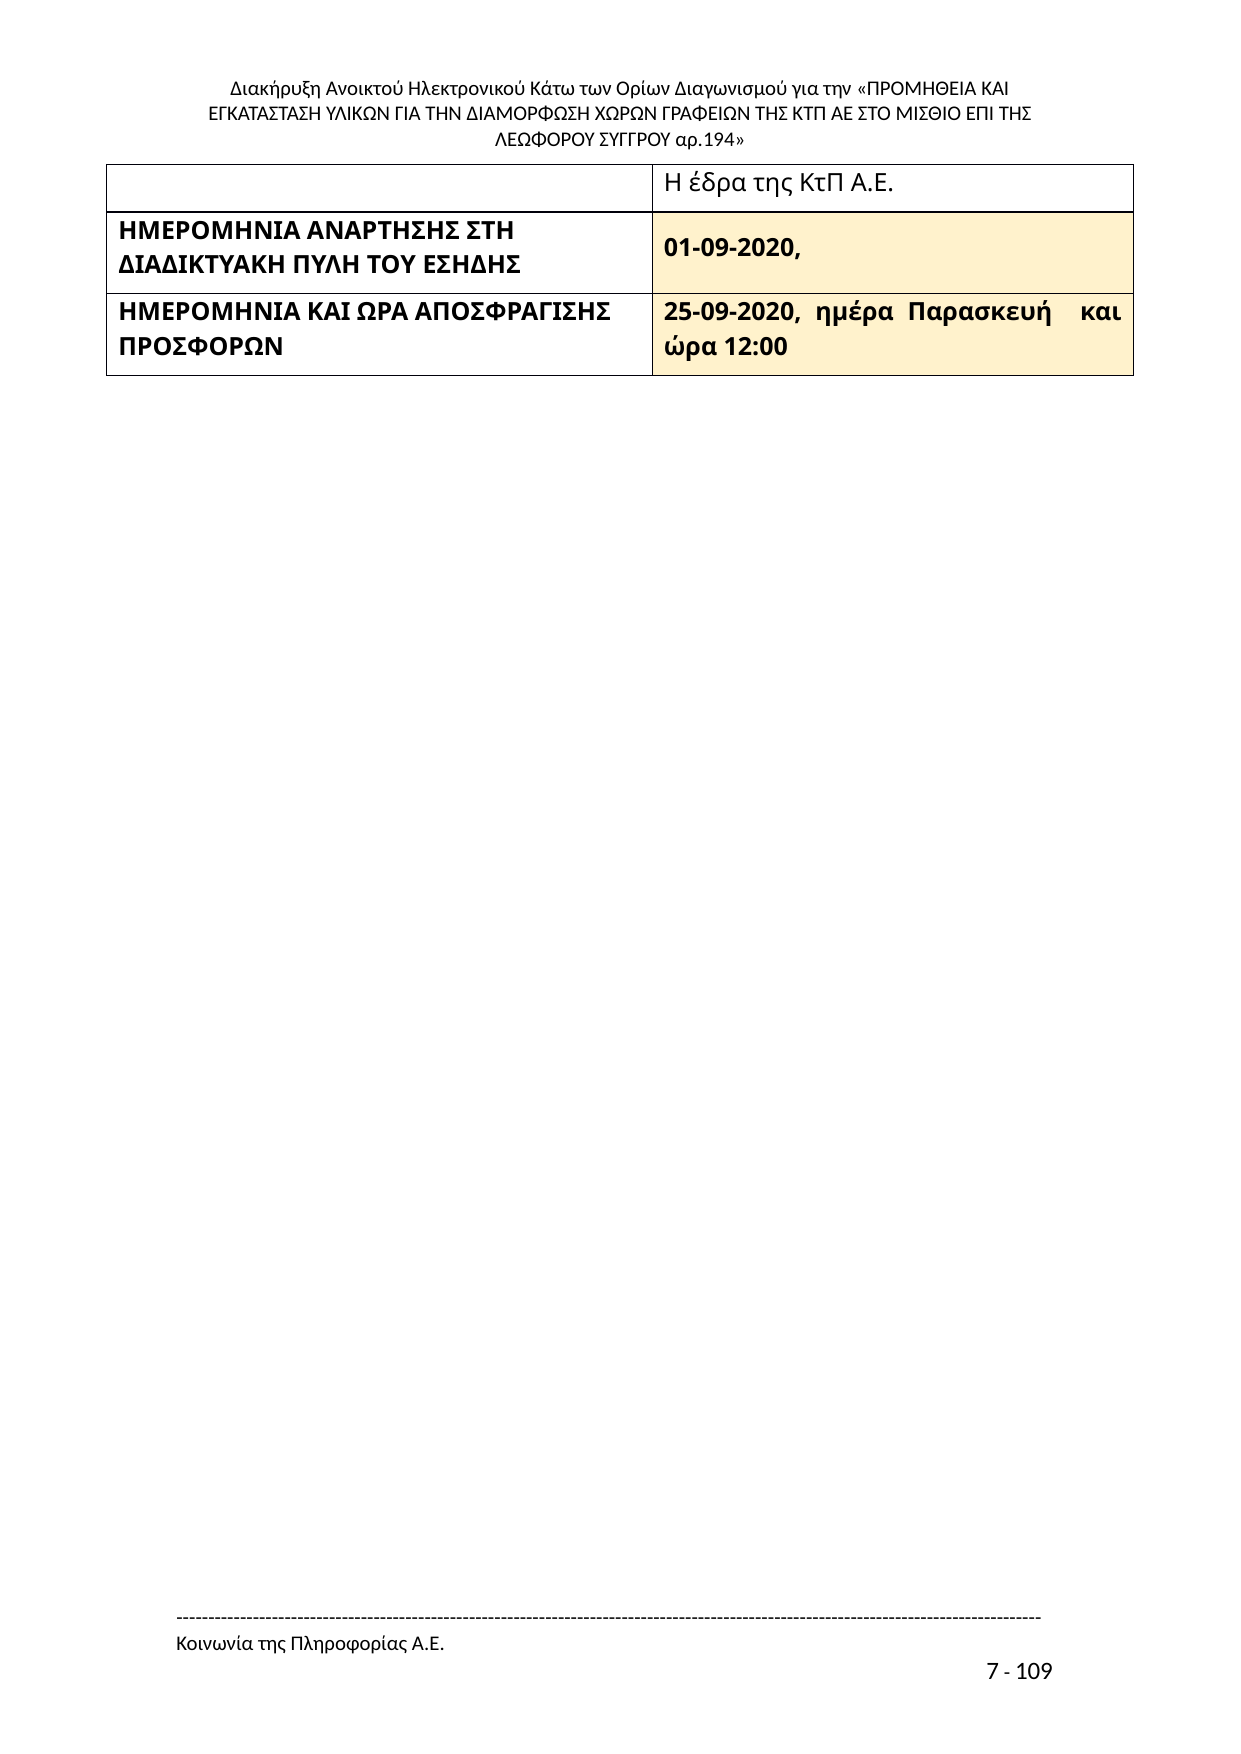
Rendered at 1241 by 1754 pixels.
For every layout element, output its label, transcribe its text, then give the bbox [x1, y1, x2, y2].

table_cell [107, 165, 652, 211]
table_cell ΗΜΕΡΟΜΗΝΙΑ ΚΑΙ ΩΡΑ ΑΠΟΣΦΡΑΓΙΣΗΣ ΠΡΟΣΦΟΡΩΝ [107, 294, 652, 375]
table_cell 01-09-2020, [653, 213, 1133, 293]
table_cell ΗΜΕΡΟΜΗΝΙΑ ΑΝΑΡΤΗΣΗΣ ΣΤΗ ΔΙΑΔΙΚΤΥΑΚΗ ΠΥΛΗ ΤΟΥ ΕΣΗΔΗΣ [107, 213, 652, 293]
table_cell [653, 165, 1133, 211]
table_cell 25-09-2020, ημέρα Παρασκευή και ώρα 12:00 [653, 294, 1133, 375]
